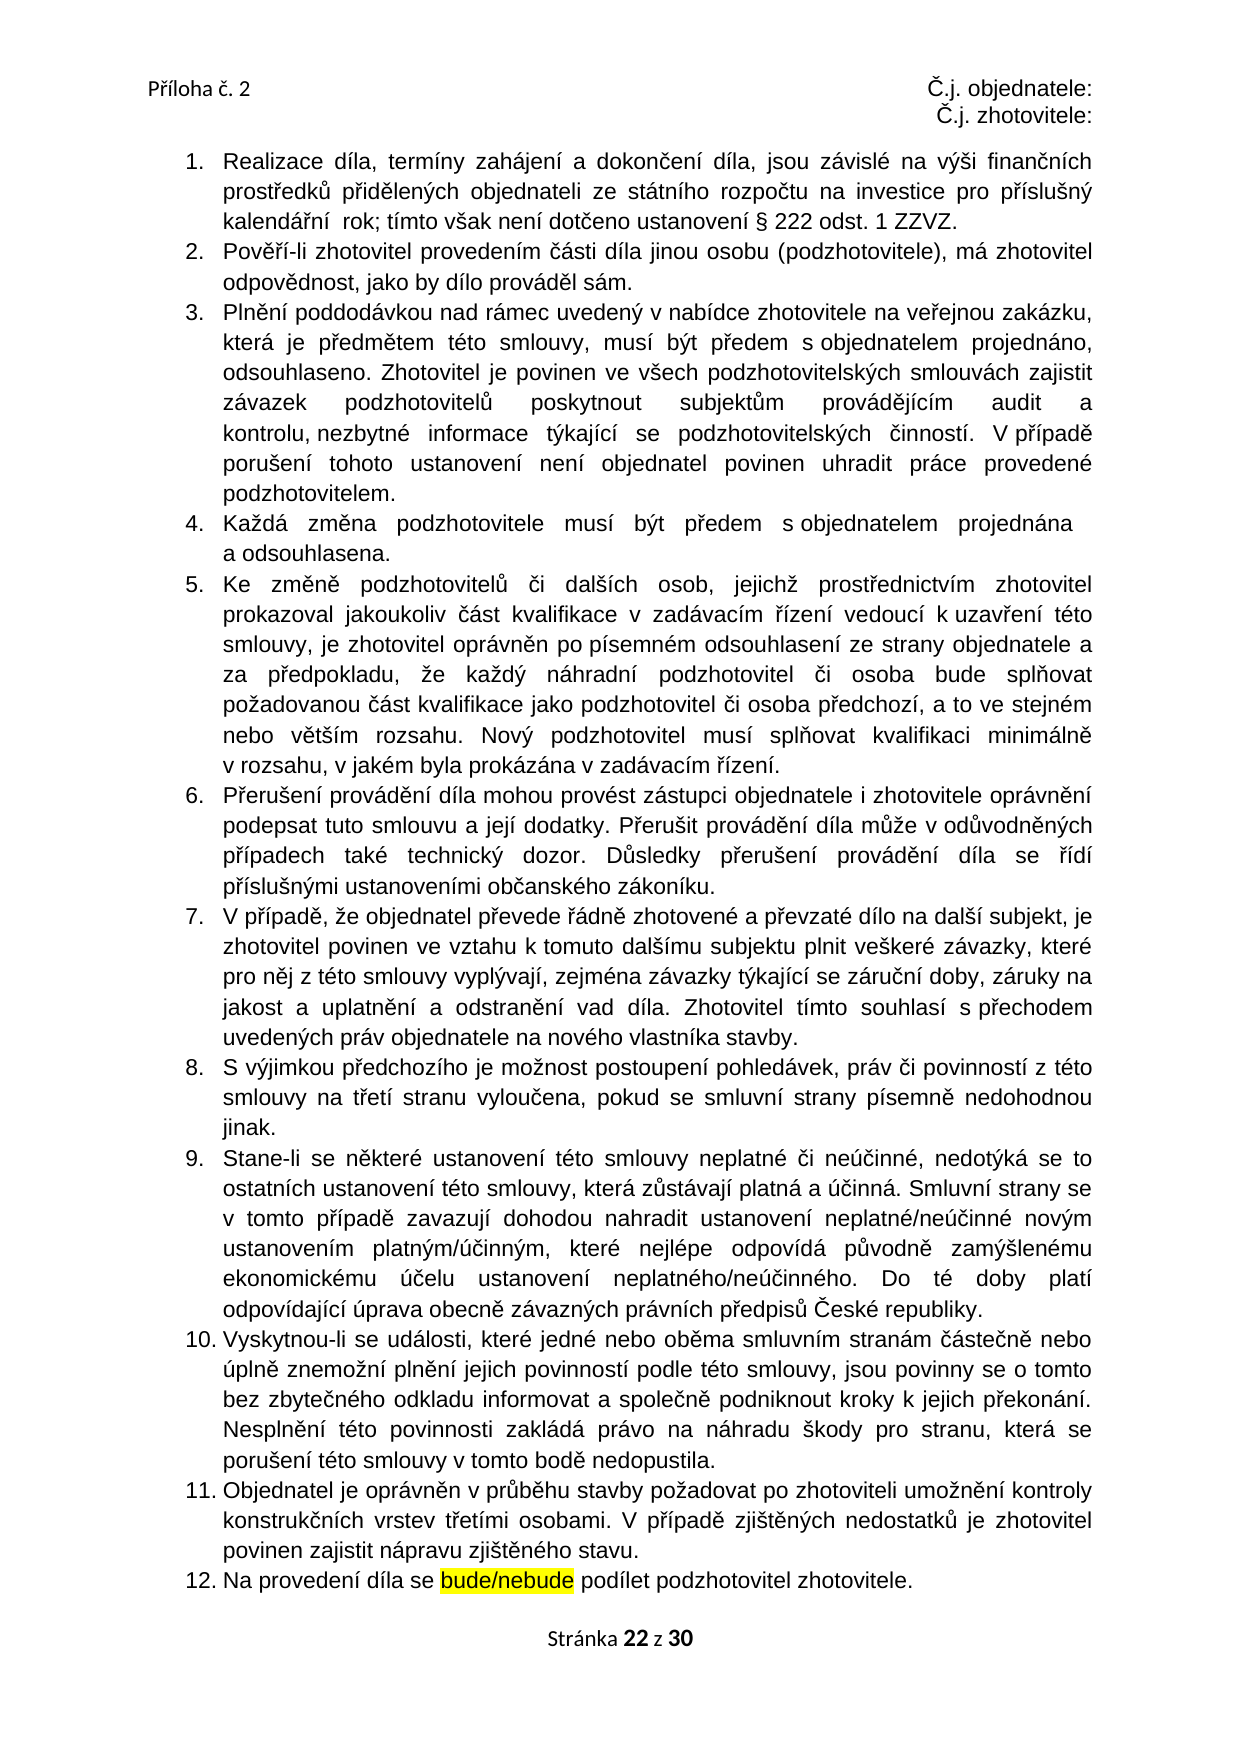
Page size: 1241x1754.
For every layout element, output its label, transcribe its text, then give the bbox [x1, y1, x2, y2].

list Objednatel je oprávněn v průběhu stavby požadovat po zhotoviteli umožnění kontroly konstrukčních vrstev třetími osobami. V případě zjištěných nedostatků je zhotovitel povinen zajistit nápravu zjištěného stavu. [185, 1477, 1093, 1563]
list S výjimkou předchozího je možnost postoupení pohledávek, práv či povinností z této smlouvy na třetí stranu vyloučena, pokud se smluvní strany písemně nedohodnou jinak. [185, 1054, 1093, 1141]
list Pověří-li zhotovitel provedením části díla jinou osobu (podzhotovitele), má zhotovitel odpovědnost, jako by dílo prováděl sám. [185, 238, 1093, 295]
list V případě, že objednatel převede řádně zhotovené a převzaté dílo na další subjekt, je zhotovitel povinen ve vztahu k tomuto dalšímu subjektu plnit veškeré závazky, které pro něj z této smlouvy vyplývají, zejména závazky týkající se záruční doby, záruky na jakost a uplatnění a odstranění vad díla. Zhotovitel tímto souhlasí s přechodem uvedených práv objednatele na nového vlastníka stavby. [185, 903, 1093, 1050]
list Realizace díla, termíny zahájení a dokončení díla, jsou závislé na výši finančních prostředků přidělených objednateli ze státního rozpočtu na investice pro příslušný kalendářní rok; tímto však není dotčeno ustanovení § 222 odst. 1 ZZVZ. [185, 148, 1093, 234]
list Plnění poddodávkou nad rámec uvedený v nabídce zhotovitele na veřejnou zakázku, která je předmětem této smlouvy, musí být předem s objednatelem projednáno, odsouhlaseno. Zhotovitel je povinen ve všech podzhotovitelských smlouvách zajistit závazek podzhotovitelů poskytnout subjektům provádějícím audit a kontrolu, nezbytné informace týkající se podzhotovitelských činností. V případě porušení tohoto ustanovení není objednatel povinen uhradit práce provedené podzhotovitelem. [185, 299, 1093, 506]
list Ke změně podzhotovitelů či dalších osob, jejichž prostřednictvím zhotovitel prokazoval jakoukoliv část kvalifikace v zadávacím řízení vedoucí k uzavření této smlouvy, je zhotovitel oprávněn po písemném odsouhlasení ze strany objednatele a za předpokladu, že každý náhradní podzhotovitel či osoba bude splňovat požadovanou část kvalifikace jako podzhotovitel či osoba předchozí, a to ve stejném nebo větším rozsahu. Nový podzhotovitel musí splňovat kvalifikaci minimálně v rozsahu, v jakém byla prokázána v zadávacím řízení. [185, 571, 1093, 778]
list Vyskytnou-li se události, které jedné nebo oběma smluvním stranám částečně nebo úplně znemožní plnění jejich povinností podle této smlouvy, jsou povinny se o tomto bez zbytečného odkladu informovat a společně podniknout kroky k jejich překonání. Nesplnění této povinnosti zakládá právo na náhradu škody pro stranu, která se porušení této smlouvy v tomto bodě nedopustila. [185, 1326, 1093, 1473]
list Každá změna podzhotovitele musí být předem s objednatelem projednána a odsouhlasena. [185, 510, 1093, 567]
list Přerušení provádění díla mohou provést zástupci objednatele i zhotovitele oprávnění podepsat tuto smlouvu a její dodatky. Přerušit provádění díla může v odůvodněných případech také technický dozor. Důsledky přerušení provádění díla se řídí příslušnými ustanoveními občanského zákoníku. [185, 782, 1093, 899]
list Stane-li se některé ustanovení této smlouvy neplatné či neúčinné, nedotýká se to ostatních ustanovení této smlouvy, která zůstávají platná a účinná. Smluvní strany se v tomto případě zavazují dohodou nahradit ustanovení neplatné/neúčinné novým ustanovením platným/účinným, které nejlépe odpovídá původně zamýšlenému ekonomickému účelu ustanovení neplatného/neúčinného. Do té doby platí odpovídající úprava obecně závazných právních předpisů České republiky. [185, 1144, 1093, 1322]
list Na provedení díla se bude/nebude podílet podzhotovitel zhotovitele. [185, 1567, 1093, 1594]
